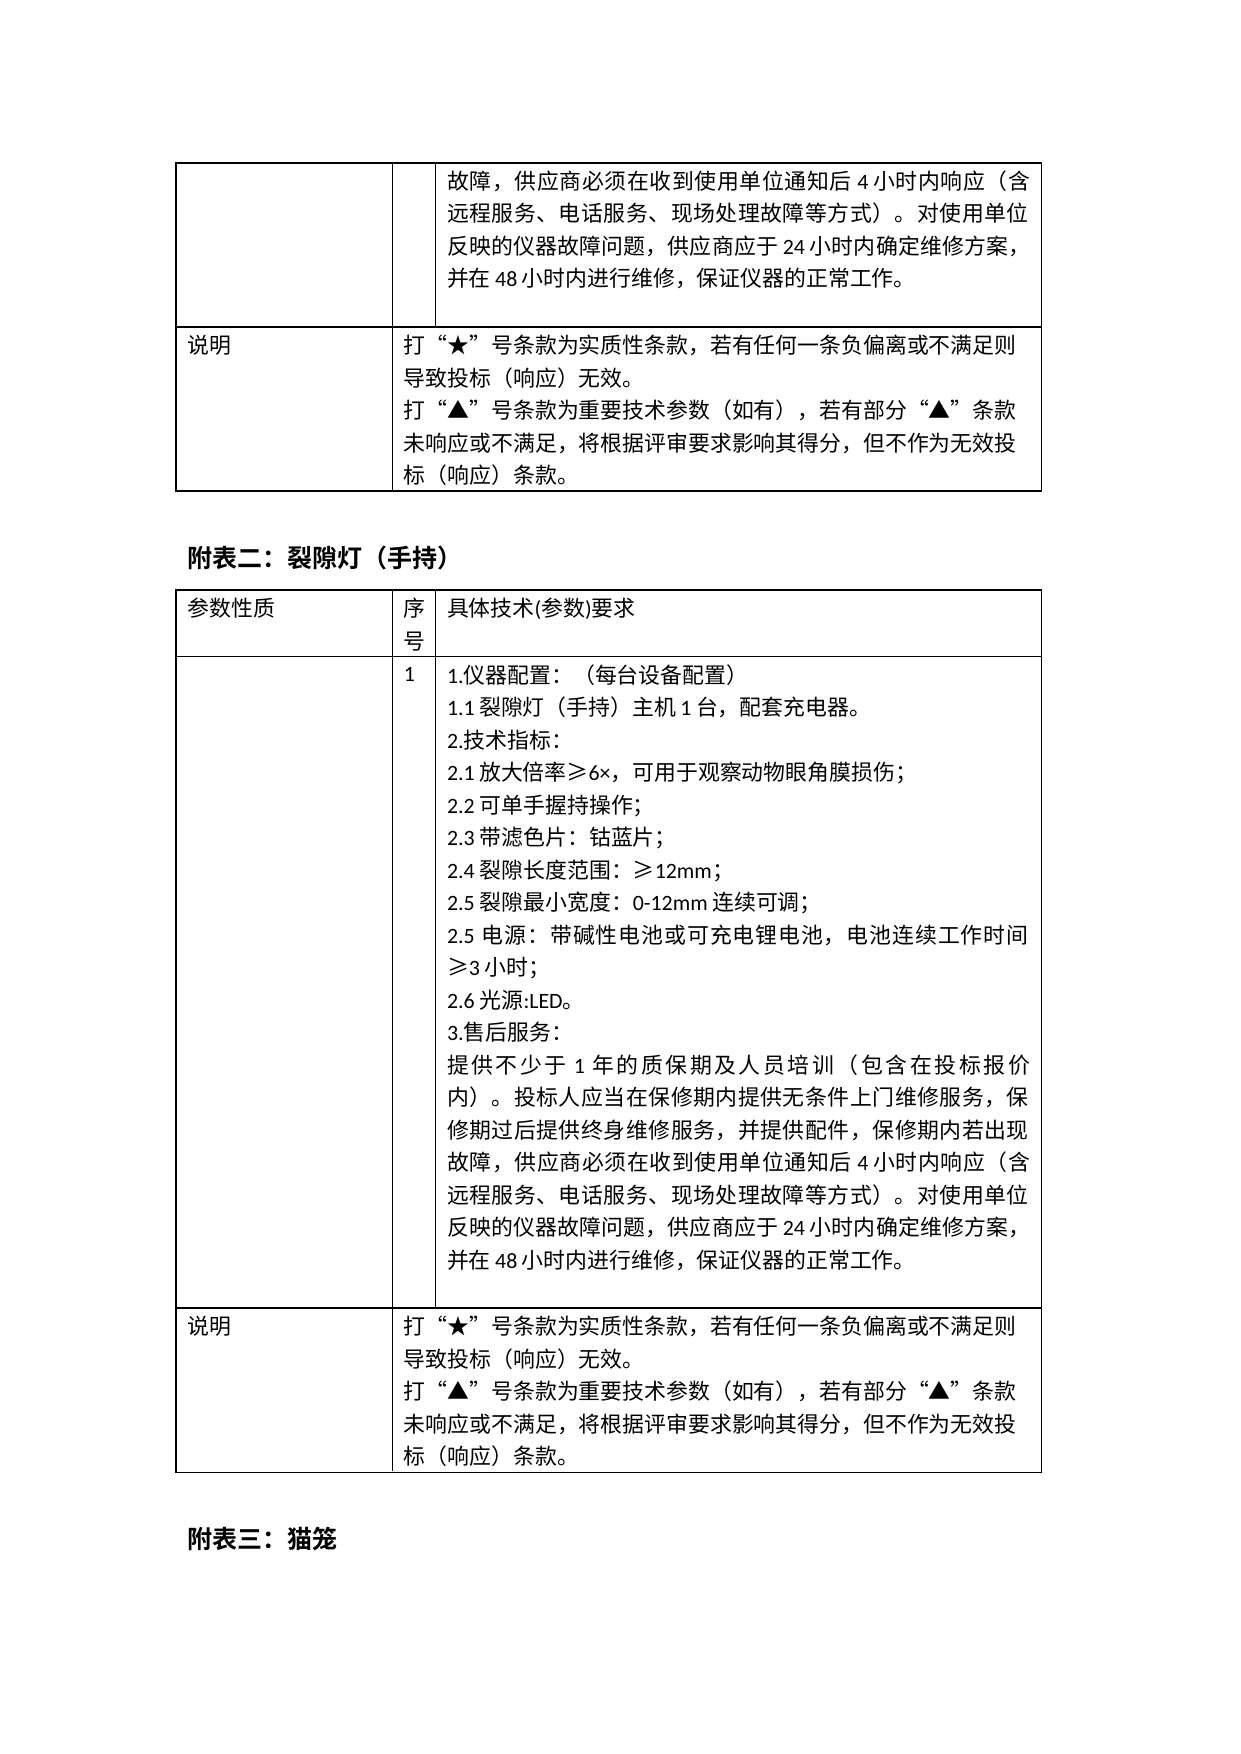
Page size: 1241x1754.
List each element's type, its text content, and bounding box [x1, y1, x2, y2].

table_cell [177, 164, 392, 326]
table_cell 打“★”号条款为实质性条款，若有任何一条负偏离或不满足则导致投标（响应）无效。 打“▲”号条款为重要技术参数（如有），若有部分“▲”条款未响应或不满足，将根据评审要求影响其得分，但不作为无效投标（响应）条款。 [393, 1309, 1041, 1471]
text 附表二：裂隙灯（手持） [187, 524, 1053, 589]
table_cell [177, 657, 392, 1307]
text 附表三：猫笼 [187, 1505, 1053, 1570]
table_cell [436, 164, 1041, 326]
table_cell 1.仪器配置：（每台设备配置） 1.1裂隙灯（手持）主机1台，配套充电器。 2.技术指标： 2.1放大倍率≥6×，可用于观察动物眼角膜损伤； 2.2 可单手握持操作； 2.3 带滤色片：钴蓝片； 2.4 裂隙长度范围：≥12mm； 2.5 裂隙最小宽度：0-12mm连续可调； 2.5 电源：带碱性电池或可充电锂电池，电池连续工作时间≥3小时； 2.6 光源:LED。 3.售后服务： 提供不少于1年的质保期及人员培训（包含在投标报价内）。投标人应当在保修期内提供无条件上门维修服务，保修期过后提供终身维修服务，并提供配件，保修期内若出现故障，供应商必须在收到使用单位通知后4小时内响应（含远程服务、电话服务、现场处理故障等方式）。对使用单位反映的仪器故障问题，供应商应于24小时内确定维修方案，并在48小时内进行维修，保证仪器的正常工作。 [436, 657, 1041, 1307]
table_cell 说明 [177, 328, 392, 490]
table_cell 打“★”号条款为实质性条款，若有任何一条负偏离或不满足则导致投标（响应）无效。 打“▲”号条款为重要技术参数（如有），若有部分“▲”条款未响应或不满足，将根据评审要求影响其得分，但不作为无效投标（响应）条款。 [393, 328, 1041, 490]
table_cell 说明 [177, 1309, 392, 1471]
table_header 具体技术(参数)要求 [436, 591, 1041, 656]
table_cell 1 [393, 164, 435, 326]
table_cell 1 [393, 657, 435, 1307]
table_header 序号 [393, 591, 435, 656]
table_header 参数性质 [177, 591, 392, 656]
